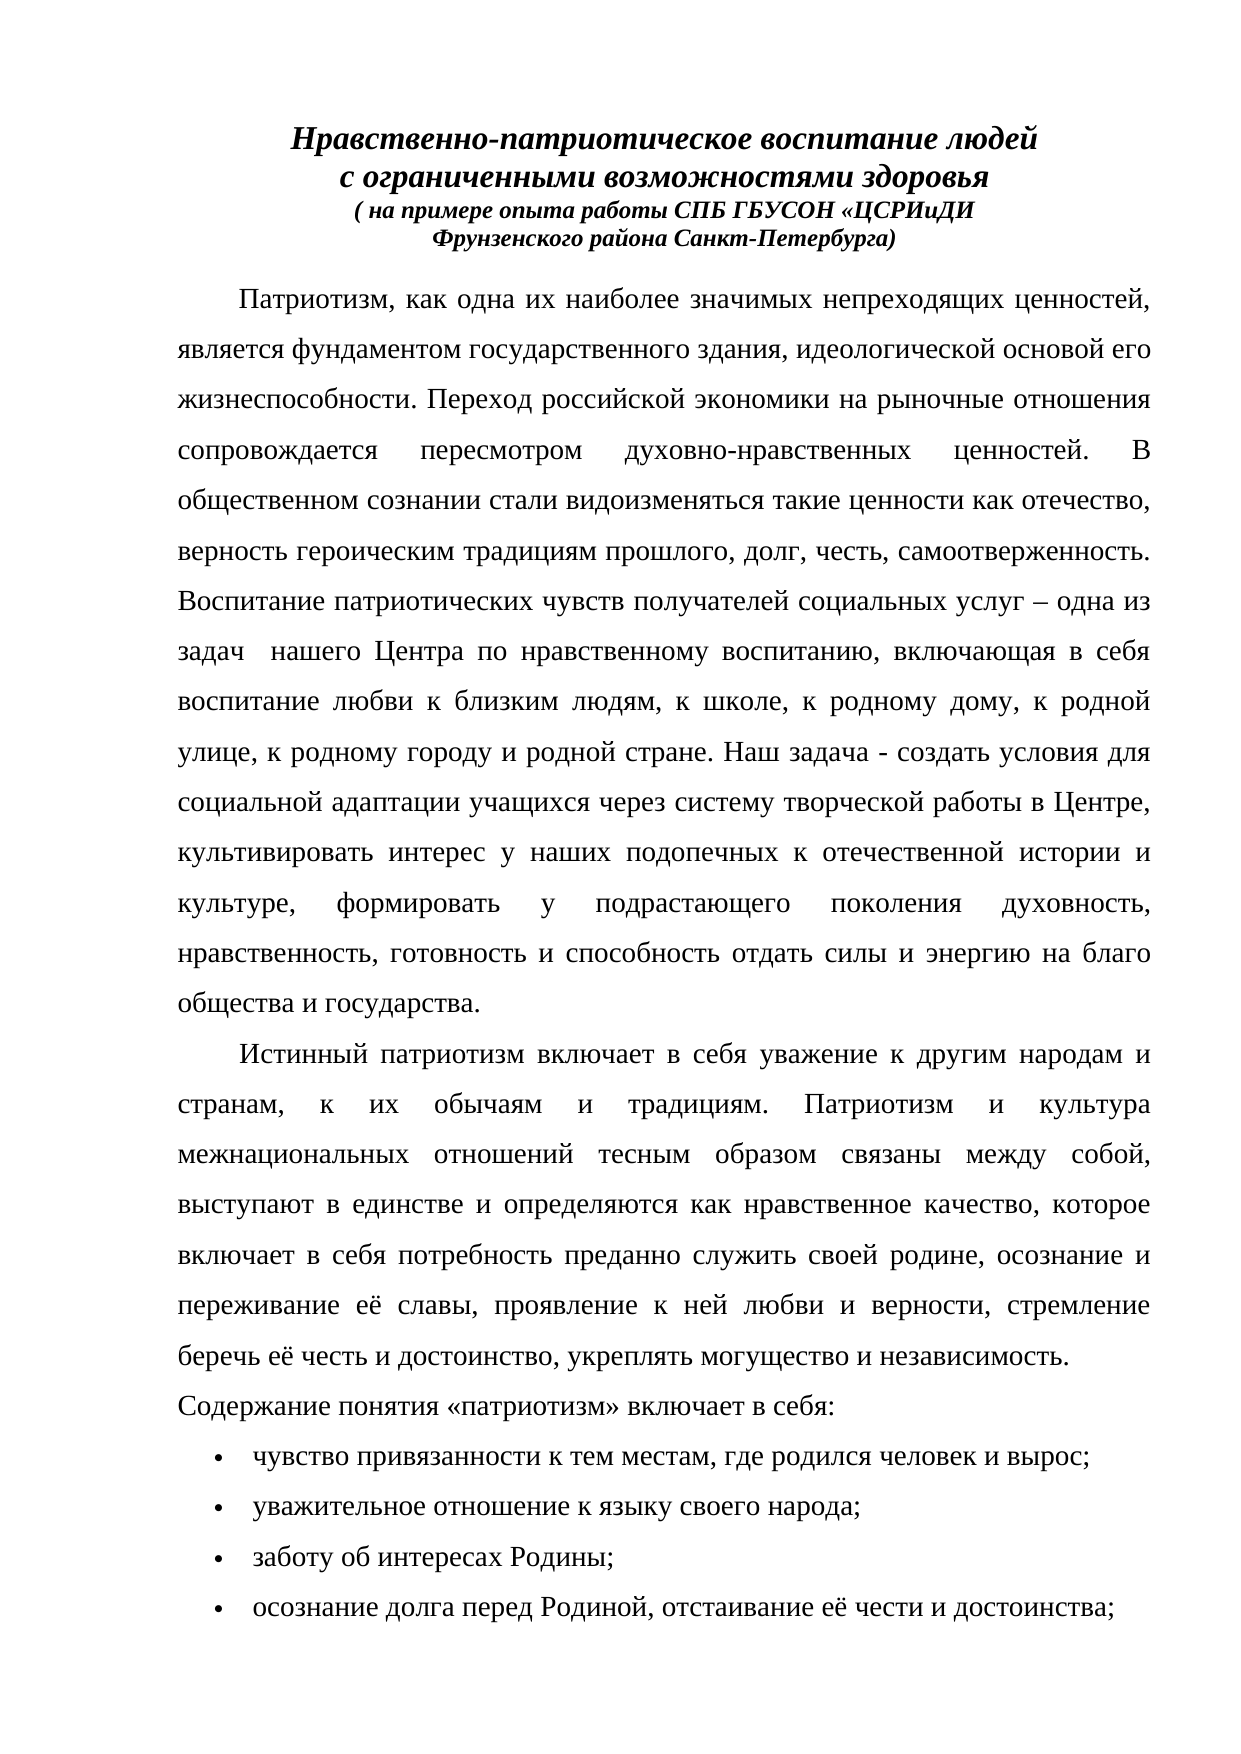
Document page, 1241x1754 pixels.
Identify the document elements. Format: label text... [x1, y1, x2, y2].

text Нравственно-патриотическое воспитание людей [177, 118, 1152, 156]
list чувство привязанности к тем местам, где родился человек и вырос; [215, 1438, 1152, 1472]
text с ограниченными возможностями здоровья [177, 156, 1152, 195]
text Патриотизм, как одна их наиболее значимых непреходящих ценностей, является фундаментом государственного здания, идеологической основой его жизнеспособности. Переход российской экономики на рыночные отношения сопровождается пересмотром духовно-нравственных ценностей. В общественном сознании стали видоизменяться такие ценности как отечество, верность героическим традициям прошлого, долг, честь, самоотверженность. Воспитание патриотических чувств получателей социальных услуг – одна из задач нашего Центра по нравственному воспитанию, включающая в себя воспитание любви к близким людям, к школе, к родному дому, к родной улице, к родному городу и родной стране. Наш задача - создать условия для социальной адаптации учащихся через систему творческой работы в Центре, культивировать интерес у наших подопечных к отечественной истории и культуре, формировать у подрастающего поколения духовность, нравственность, готовность и способность отдать силы и энергию на благо общества и государства. [177, 281, 1152, 1019]
text ( на примере опыта работы СПБ ГБУСОН «ЦСРИиДИ [177, 195, 1152, 223]
text Истинный патриотизм включает в себя уважение к другим народам и странам, к их обычаям и традициям. Патриотизм и культура межнациональных отношений тесным образом связаны между собой, выступают в единстве и определяются как нравственное качество, которое включает в себя потребность преданно служить своей родине, осознание и переживание её славы, проявление к ней любви и верности, стремление беречь её честь и достоинство, укреплять могущество и независимость. [177, 1036, 1152, 1371]
text Содержание понятия «патриотизм» включает в себя: [177, 1388, 1152, 1421]
list заботу об интересах Родины; [215, 1539, 1152, 1572]
list уважительное отношение к языку своего народа; [215, 1488, 1152, 1522]
text Фрунзенского района Санкт-Петербурга) [177, 223, 1152, 252]
list осознание долга перед Родиной, отстаивание её чести и достоинства; [215, 1589, 1152, 1623]
